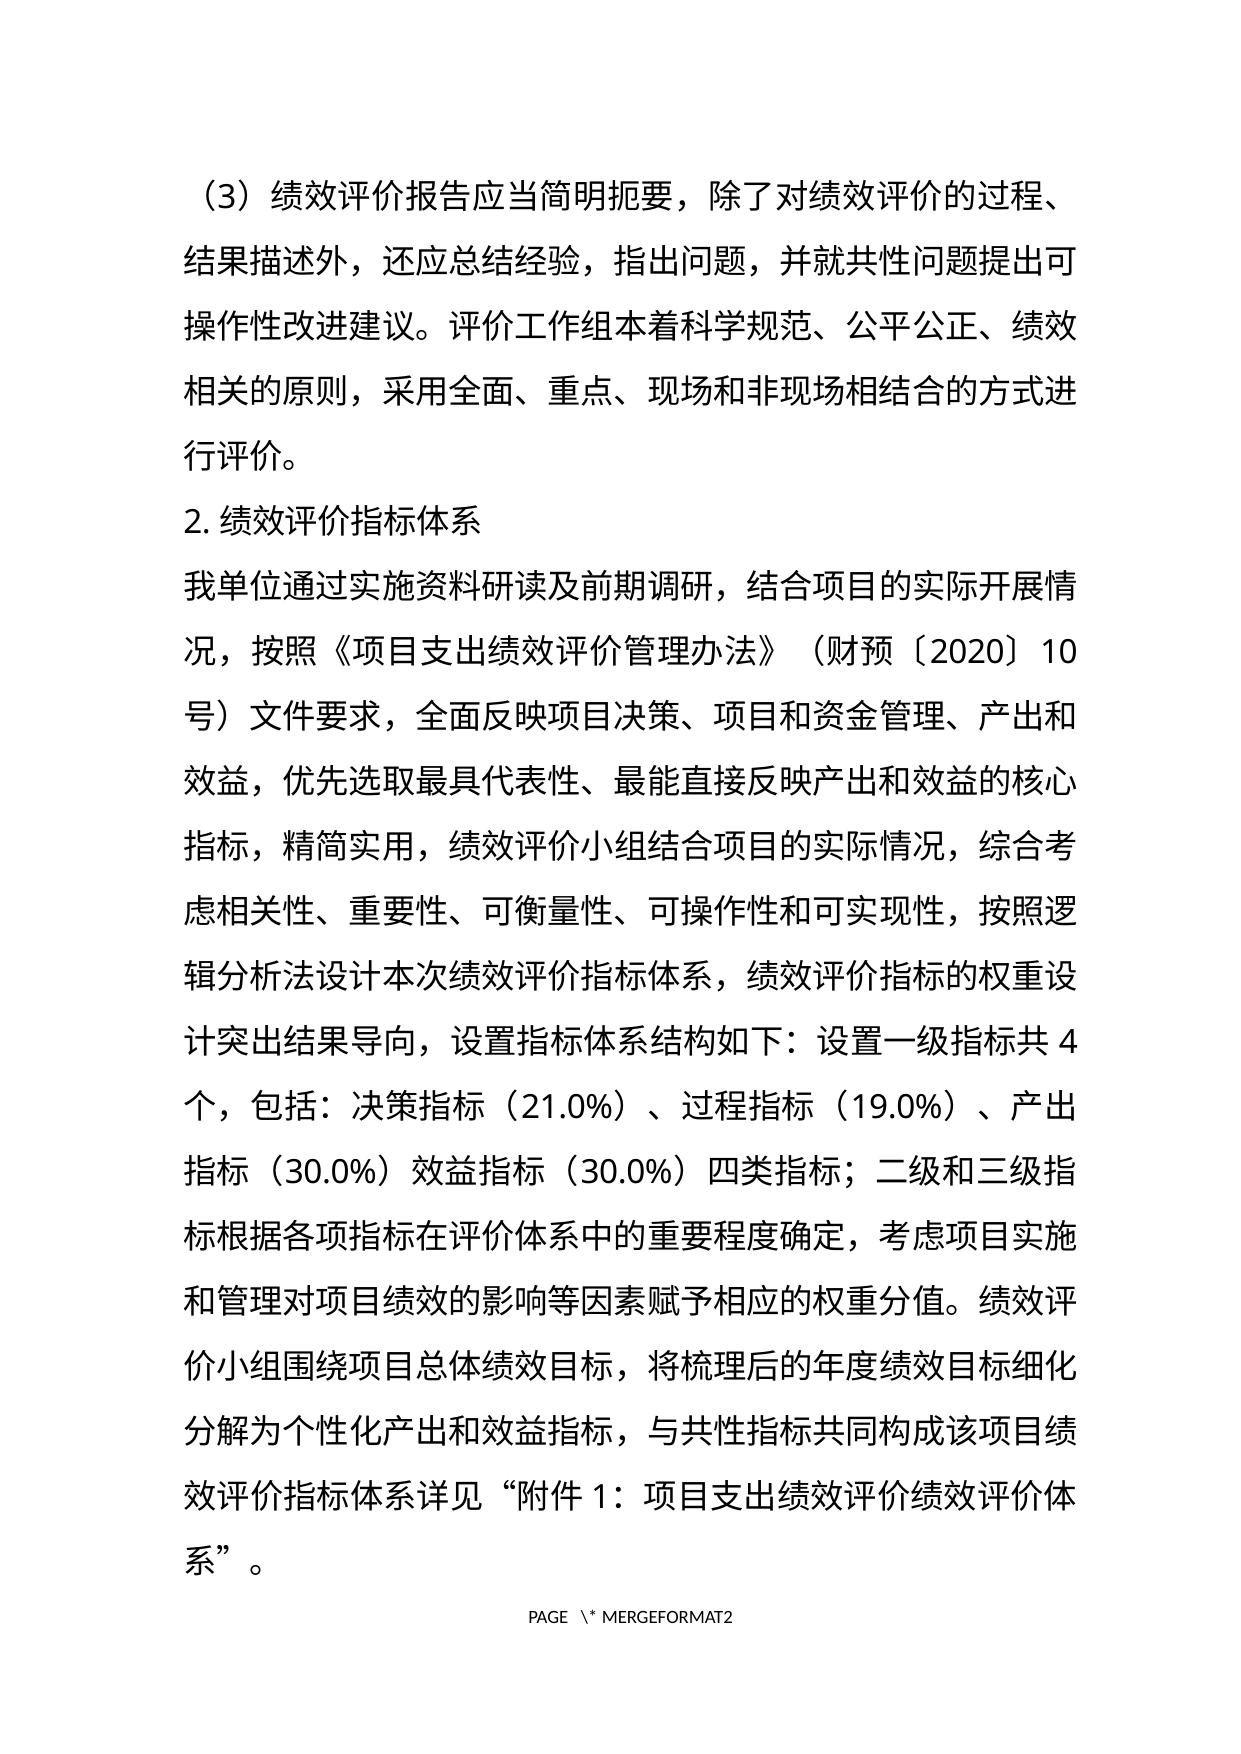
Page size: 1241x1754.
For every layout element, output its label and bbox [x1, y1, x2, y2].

text [183, 162, 1078, 1592]
